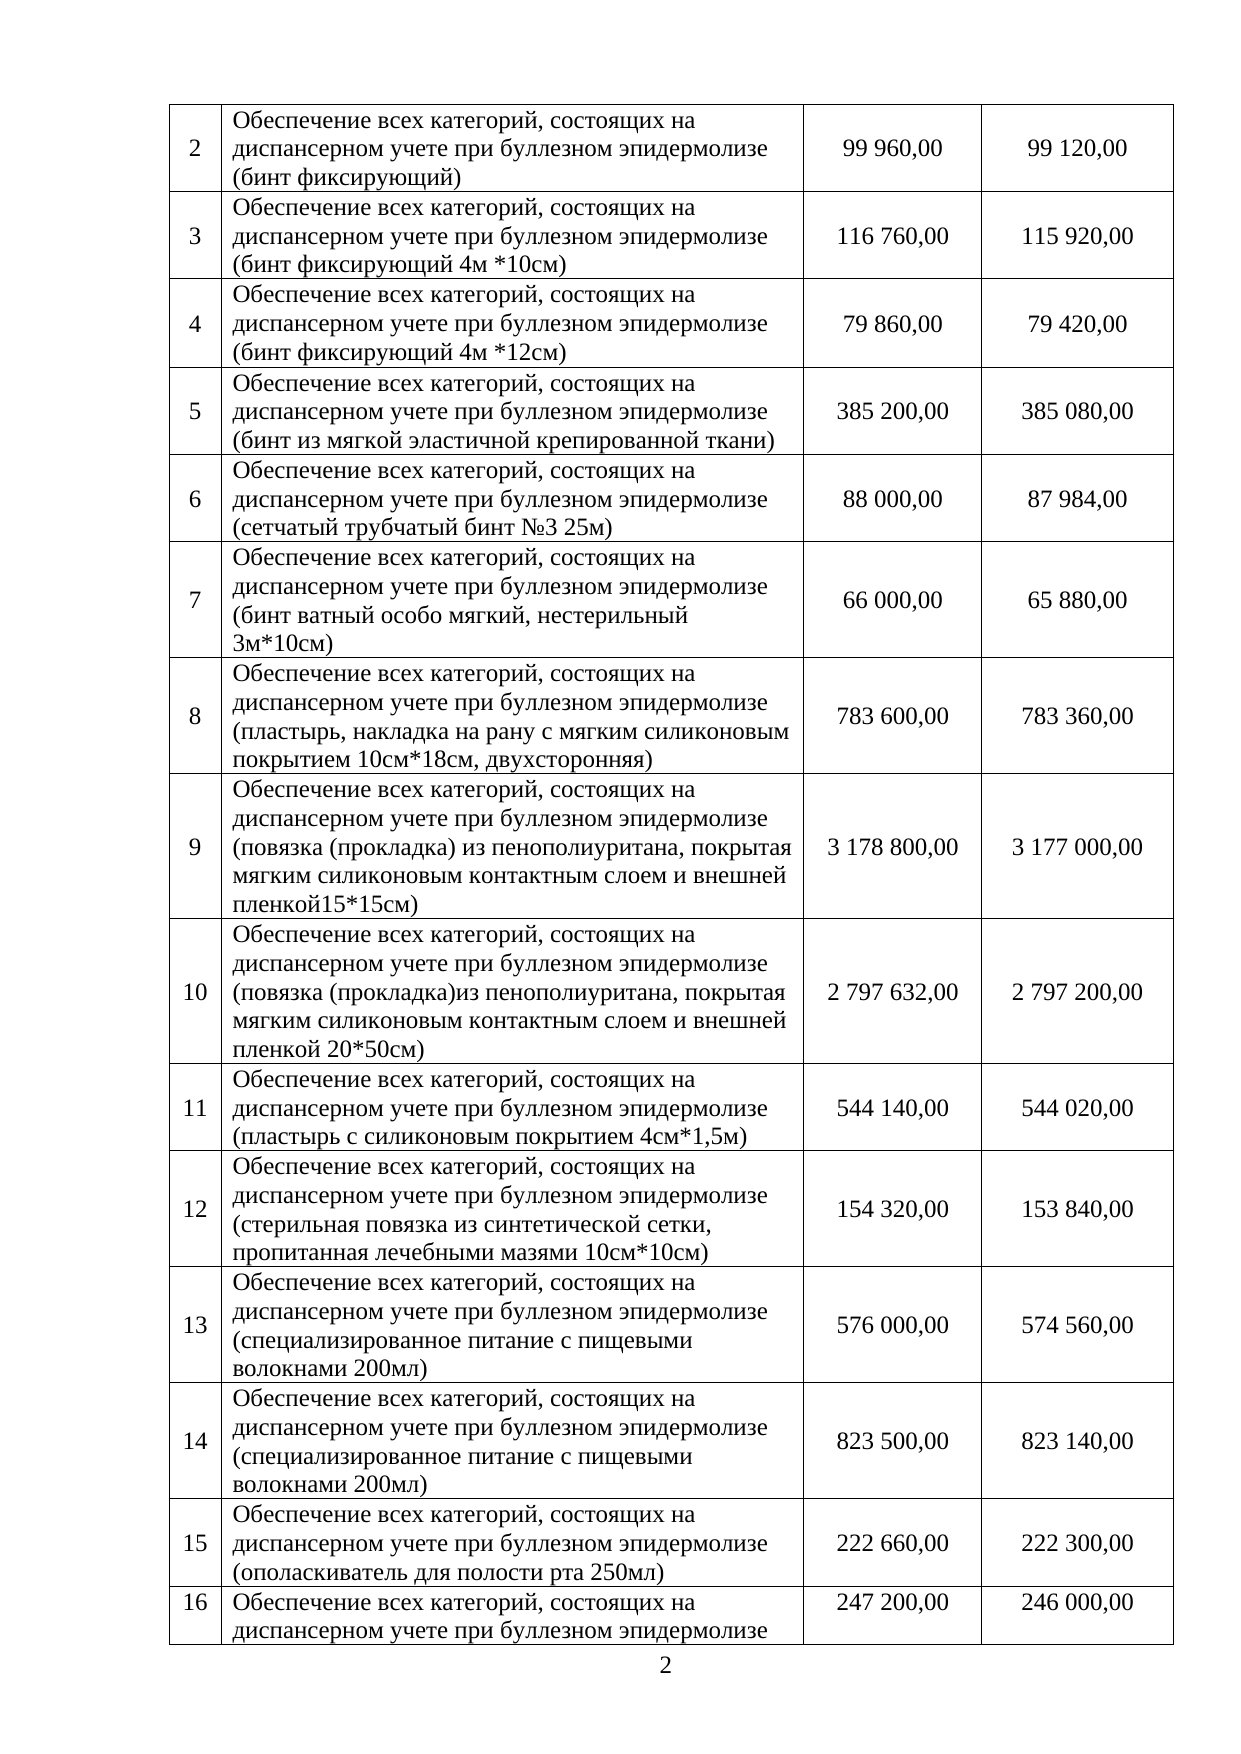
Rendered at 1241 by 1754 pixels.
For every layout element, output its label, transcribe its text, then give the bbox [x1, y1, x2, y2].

table_cell 576 000,00 [804, 1267, 981, 1382]
table_cell 8 [170, 658, 221, 773]
table_cell 246 000,00 [982, 1587, 1173, 1644]
table_cell Обеспечение всех категорий, состоящих на диспансерном учете при буллезном эпидермолизе (пластырь, накладка на рану с мягким силиконовым покрытием 10см*18см, двухсторонняя) [222, 658, 803, 773]
table_cell 4 [170, 279, 221, 367]
table_cell 2 [170, 105, 221, 191]
table_cell Обеспечение всех категорий, состоящих на диспансерном учете при буллезном эпидермолизе (сетчатый трубчатый бинт №3 25м) [222, 455, 803, 541]
table_cell Обеспечение всех категорий, состоящих на диспансерном учете при буллезном эпидермолизе (бинт фиксирующий 4м *12см) [222, 279, 803, 367]
table_cell Обеспечение всех категорий, состоящих на диспансерном учете при буллезном эпидермолизе (ополаскиватель для полости рта 250мл) [222, 1499, 803, 1586]
table_cell 99 960,00 [804, 105, 981, 191]
table_cell 10 [170, 919, 221, 1063]
table_cell Обеспечение всех категорий, состоящих на диспансерном учете при буллезном эпидермолизе (бинт ватный особо мягкий, нестерильный 3м*10см) [222, 542, 803, 657]
table_cell 5 [170, 368, 221, 454]
table_cell 385 200,00 [804, 368, 981, 454]
table_cell 3 [170, 192, 221, 278]
table_cell 544 020,00 [982, 1064, 1173, 1150]
table_cell 79 860,00 [804, 279, 981, 367]
table_cell 65 880,00 [982, 542, 1173, 657]
table_cell 783 600,00 [804, 658, 981, 773]
table_cell 11 [170, 1064, 221, 1150]
table_cell 3 178 800,00 [804, 774, 981, 918]
table_cell Обеспечение всех категорий, состоящих на диспансерном учете при буллезном эпидермолизе (бинт из мягкой эластичной крепированной ткани) [222, 368, 803, 454]
table_cell 574 560,00 [982, 1267, 1173, 1382]
table_cell 544 140,00 [804, 1064, 981, 1150]
table_cell 783 360,00 [982, 658, 1173, 773]
table_cell 116 760,00 [804, 192, 981, 278]
table_cell 87 984,00 [982, 455, 1173, 541]
table_cell 66 000,00 [804, 542, 981, 657]
table_cell 79 420,00 [982, 279, 1173, 367]
table_cell 153 840,00 [982, 1151, 1173, 1266]
table_cell 385 080,00 [982, 368, 1173, 454]
table_cell 14 [170, 1383, 221, 1498]
table_cell 99 120,00 [982, 105, 1173, 191]
table_cell Обеспечение всех категорий, состоящих на диспансерном учете при буллезном эпидермолизе (специализированное питание с пищевыми волокнами 200мл) [222, 1383, 803, 1498]
table_cell Обеспечение всех категорий, состоящих на диспансерном учете при буллезном эпидермолизе (специализированное питание с пищевыми волокнами 200мл) [222, 1267, 803, 1382]
table_cell 115 920,00 [982, 192, 1173, 278]
table_cell Обеспечение всех категорий, состоящих на диспансерном учете при буллезном эпидермолизе (бинт фиксирующий 4м *10см) [222, 192, 803, 278]
table_cell 222 300,00 [982, 1499, 1173, 1586]
table_cell 88 000,00 [804, 455, 981, 541]
table_cell Обеспечение всех категорий, состоящих на диспансерном учете при буллезном эпидермолизе (повязка (прокладка) из пенополиуритана, покрытая мягким силиконовым контактным слоем и внешней пленкой15*15см) [222, 774, 803, 918]
table_cell Обеспечение всех категорий, состоящих на диспансерном учете при буллезном эпидермолизе (пластырь с силиконовым покрытием 4см*1,5м) [222, 1064, 803, 1150]
table_cell 247 200,00 [804, 1587, 981, 1644]
table_cell 13 [170, 1267, 221, 1382]
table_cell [222, 1587, 803, 1644]
table_cell 12 [170, 1151, 221, 1266]
table_cell 222 660,00 [804, 1499, 981, 1586]
table_cell 823 500,00 [804, 1383, 981, 1498]
table_cell 6 [170, 455, 221, 541]
table_cell 3 177 000,00 [982, 774, 1173, 918]
table_cell 823 140,00 [982, 1383, 1173, 1498]
table_cell 2 797 632,00 [804, 919, 981, 1063]
table_cell Обеспечение всех категорий, состоящих на диспансерном учете при буллезном эпидермолизе (бинт фиксирующий) [222, 105, 803, 191]
table_cell 2 797 200,00 [982, 919, 1173, 1063]
table_cell 7 [170, 542, 221, 657]
table_cell Обеспечение всех категорий, состоящих на диспансерном учете при буллезном эпидермолизе (стерильная повязка из синтетической сетки, пропитанная лечебными мазями 10см*10см) [222, 1151, 803, 1266]
table_cell Обеспечение всех категорий, состоящих на диспансерном учете при буллезном эпидермолизе (повязка (прокладка)из пенополиуритана, покрытая мягким силиконовым контактным слоем и внешней пленкой 20*50см) [222, 919, 803, 1063]
table_cell 16 [170, 1587, 221, 1644]
table_cell 9 [170, 774, 221, 918]
table_cell 15 [170, 1499, 221, 1586]
table_cell 154 320,00 [804, 1151, 981, 1266]
